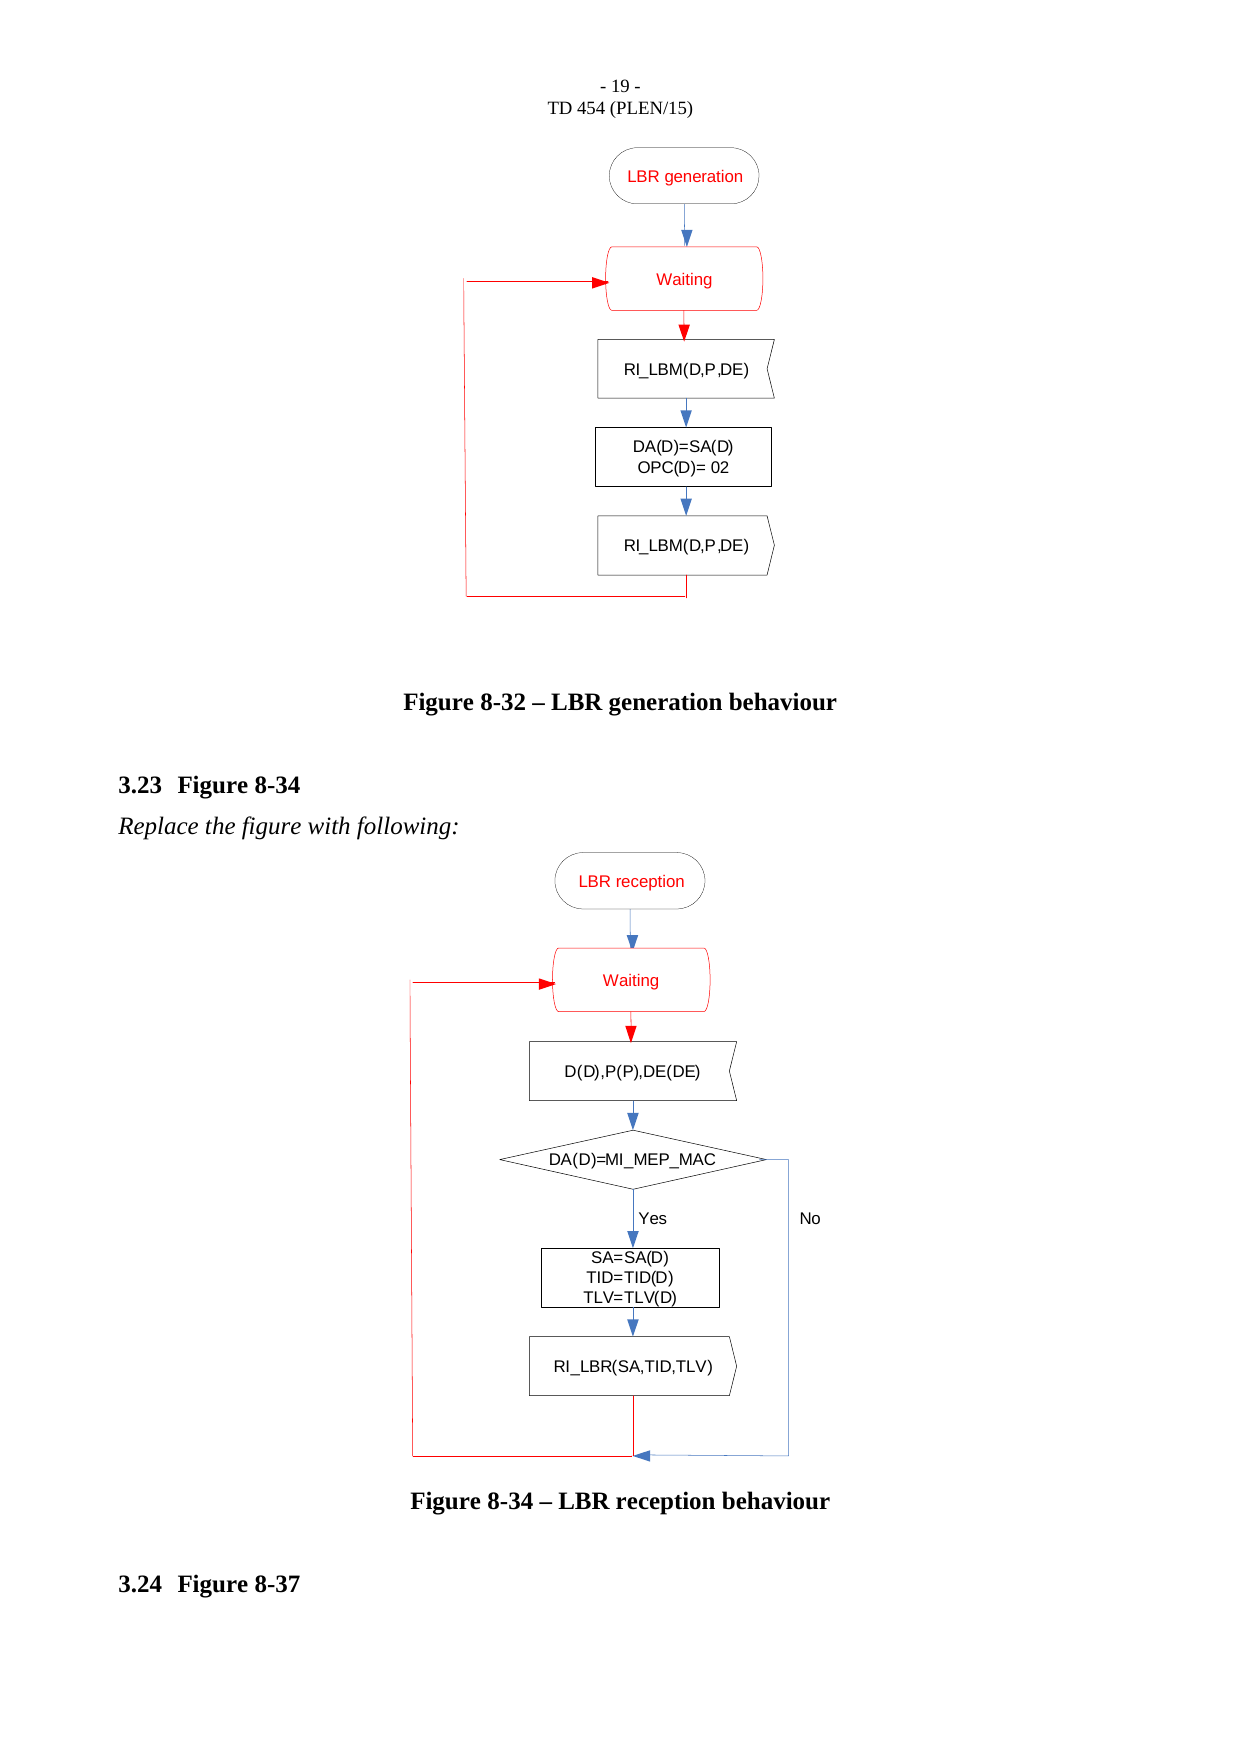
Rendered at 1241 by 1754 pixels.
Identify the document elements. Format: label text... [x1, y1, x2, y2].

title Figure 8-34 – LBR reception behaviour [118, 1486, 1122, 1515]
list Figure 8-37 [118, 1569, 1122, 1598]
text Replace the figure with following: [118, 811, 1122, 840]
title Figure 8-32 – LBR generation behaviour [118, 687, 1122, 716]
list Figure 8-34 [118, 770, 1122, 799]
